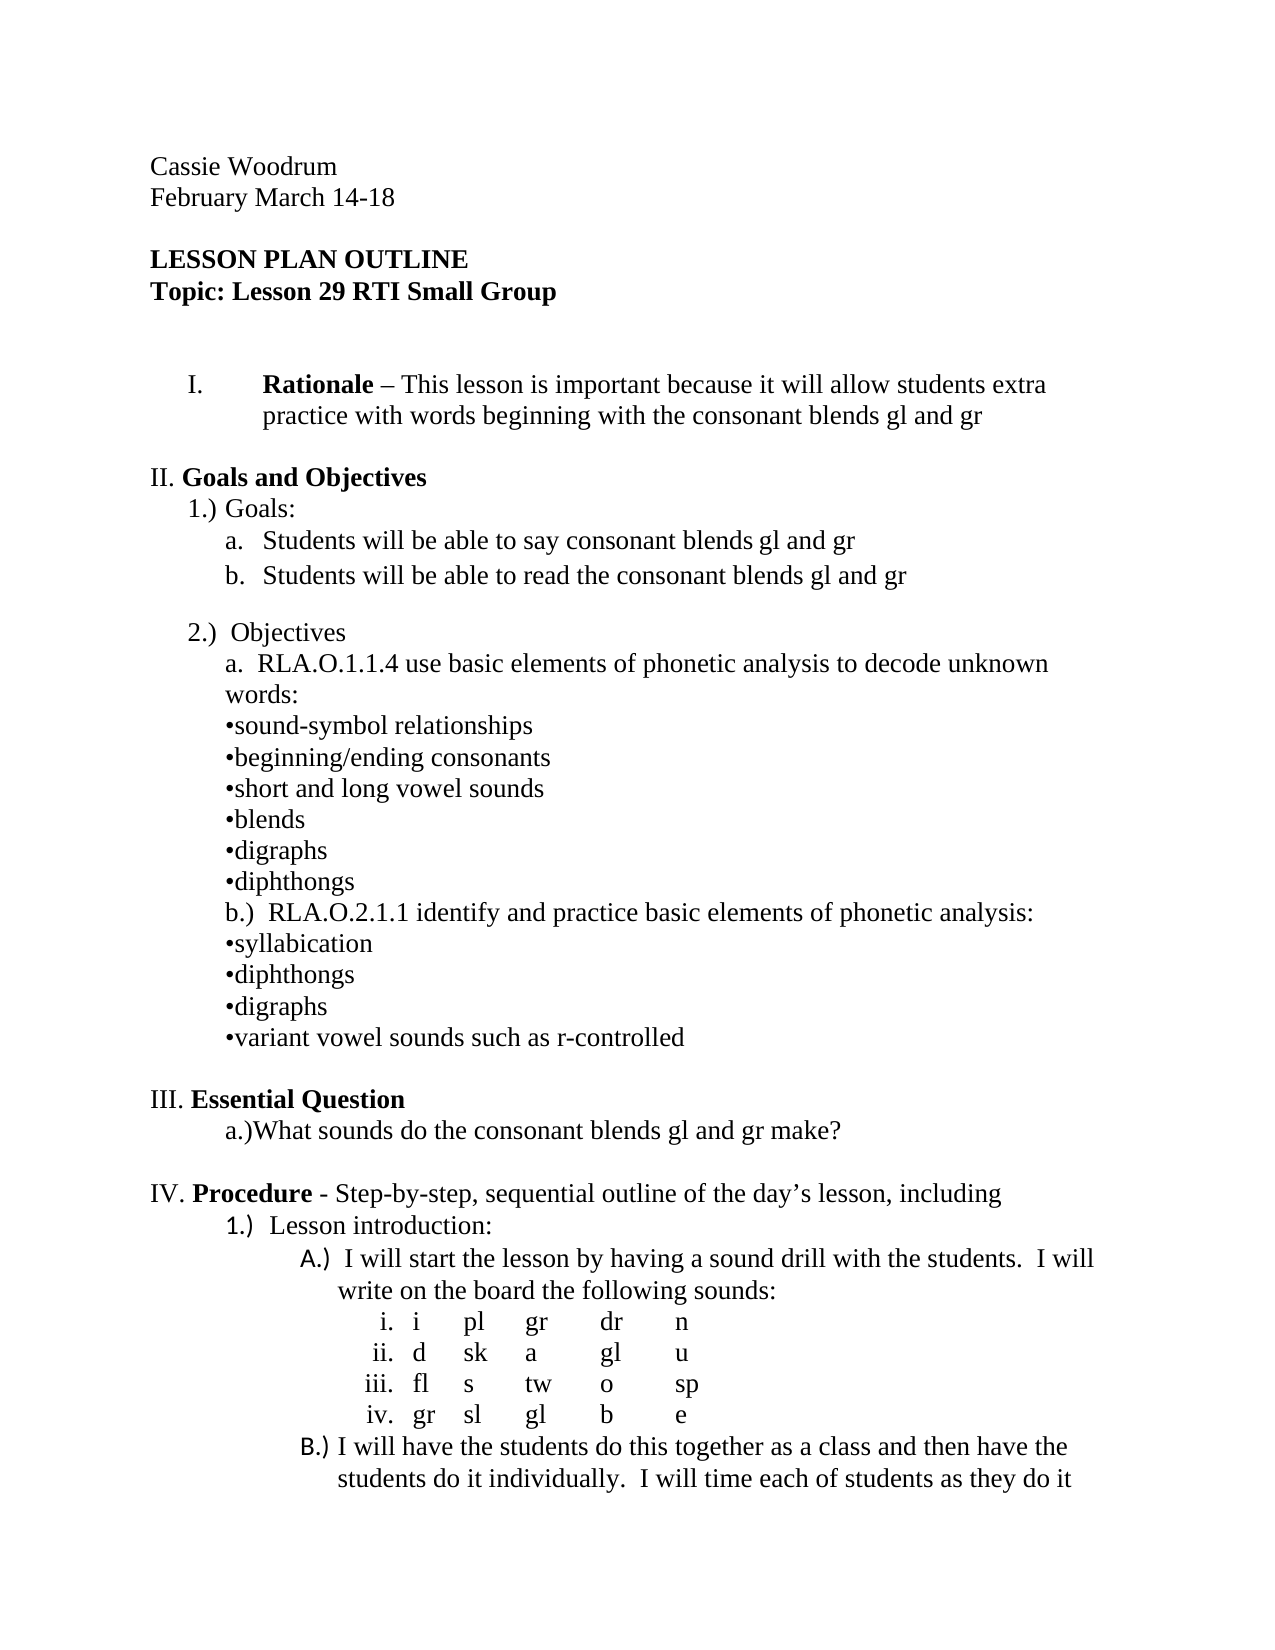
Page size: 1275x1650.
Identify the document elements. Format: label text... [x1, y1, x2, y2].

text •blends [150, 803, 1125, 834]
text a.)What sounds do the consonant blends gl and gr make? [225, 1114, 1125, 1146]
list Students will be able to read the consonant blends gl and gr [225, 559, 1125, 591]
list Lesson introduction: [225, 1208, 1125, 1241]
text IV. Procedure - Step-by-step, sequential outline of the day’s lesson, including [150, 1177, 1125, 1208]
text LESSON PLAN OUTLINE [150, 243, 1125, 274]
text •digraphs [150, 834, 1125, 865]
list Students will be able to say consonant blends gl and gr [225, 524, 1125, 555]
text Topic: Lesson 29 RTI Small Group [150, 274, 1125, 306]
text •sound-symbol relationships [150, 709, 1125, 741]
list d sk a gl u [394, 1336, 1125, 1367]
text b.) RLA.O.2.1.1 identify and practice basic elements of phonetic analysis: [150, 896, 1125, 927]
text •variant vowel sounds such as r-controlled [150, 1021, 1125, 1052]
text Cassie Woodrum [150, 150, 1125, 181]
text a. RLA.O.1.1.4 use basic elements of phonetic analysis to decode unknown words: [225, 647, 1125, 709]
list fl s tw o sp [394, 1367, 1125, 1398]
list gr sl gl b e [394, 1398, 1125, 1429]
text II. Goals and Objectives [150, 461, 1125, 493]
text •beginning/ending consonants [150, 741, 1125, 772]
text III. Essential Question [150, 1083, 1125, 1114]
list Rationale – This lesson is important because it will allow students extra practice with words beginning with the consonant blends gl and gr [187, 368, 1125, 430]
text •digraphs [150, 990, 1125, 1021]
text •syllabication [150, 927, 1125, 959]
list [300, 1429, 1125, 1494]
list Goals: [187, 493, 1125, 524]
list I will start the lesson by having a sound drill with the students. I will write on the board the following sounds: [300, 1241, 1125, 1305]
text February March 14-18 [150, 181, 1125, 212]
text 2.) Objectives [187, 616, 1125, 647]
text •diphthongs [150, 865, 1125, 896]
text •short and long vowel sounds [150, 772, 1125, 803]
text •diphthongs [150, 959, 1125, 990]
list i pl gr dr n [394, 1305, 1125, 1336]
